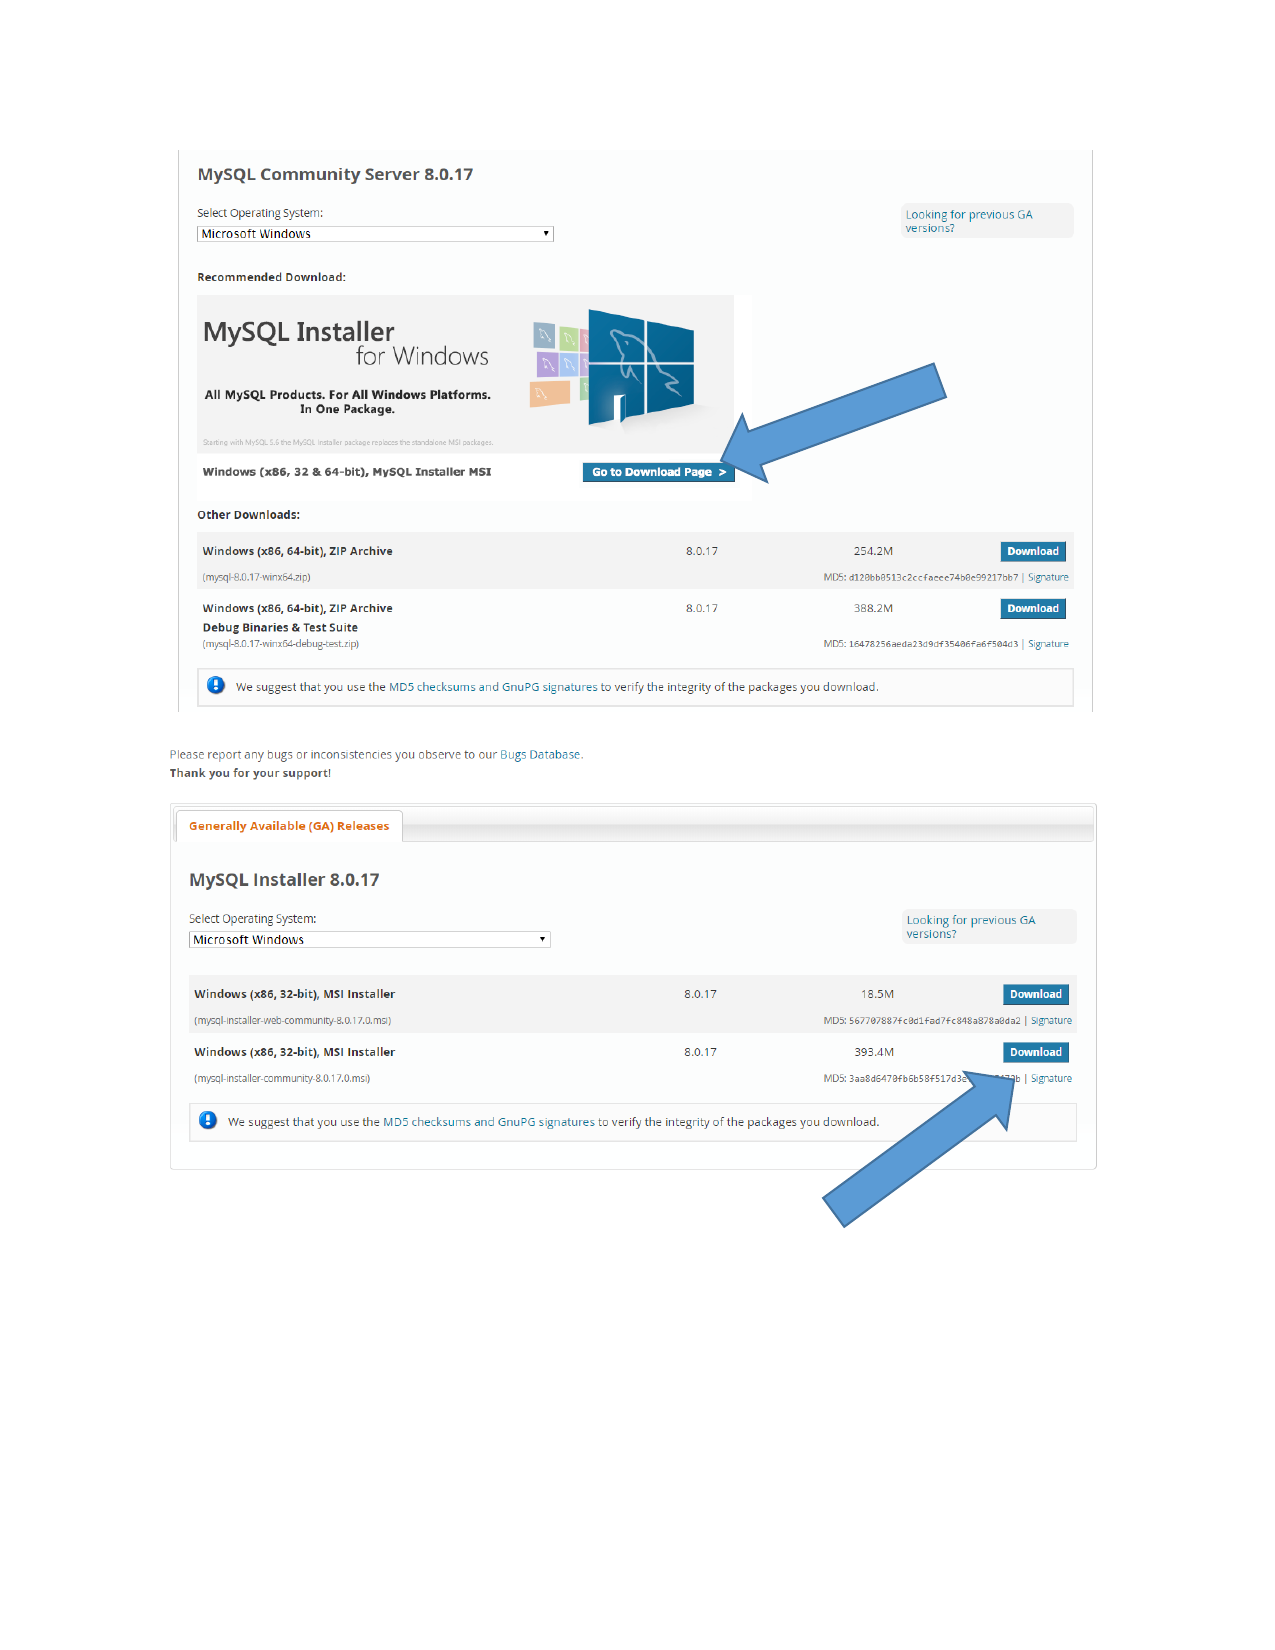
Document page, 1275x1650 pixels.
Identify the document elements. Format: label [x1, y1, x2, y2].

picture [150, 150, 1125, 712]
picture [150, 730, 1125, 1190]
